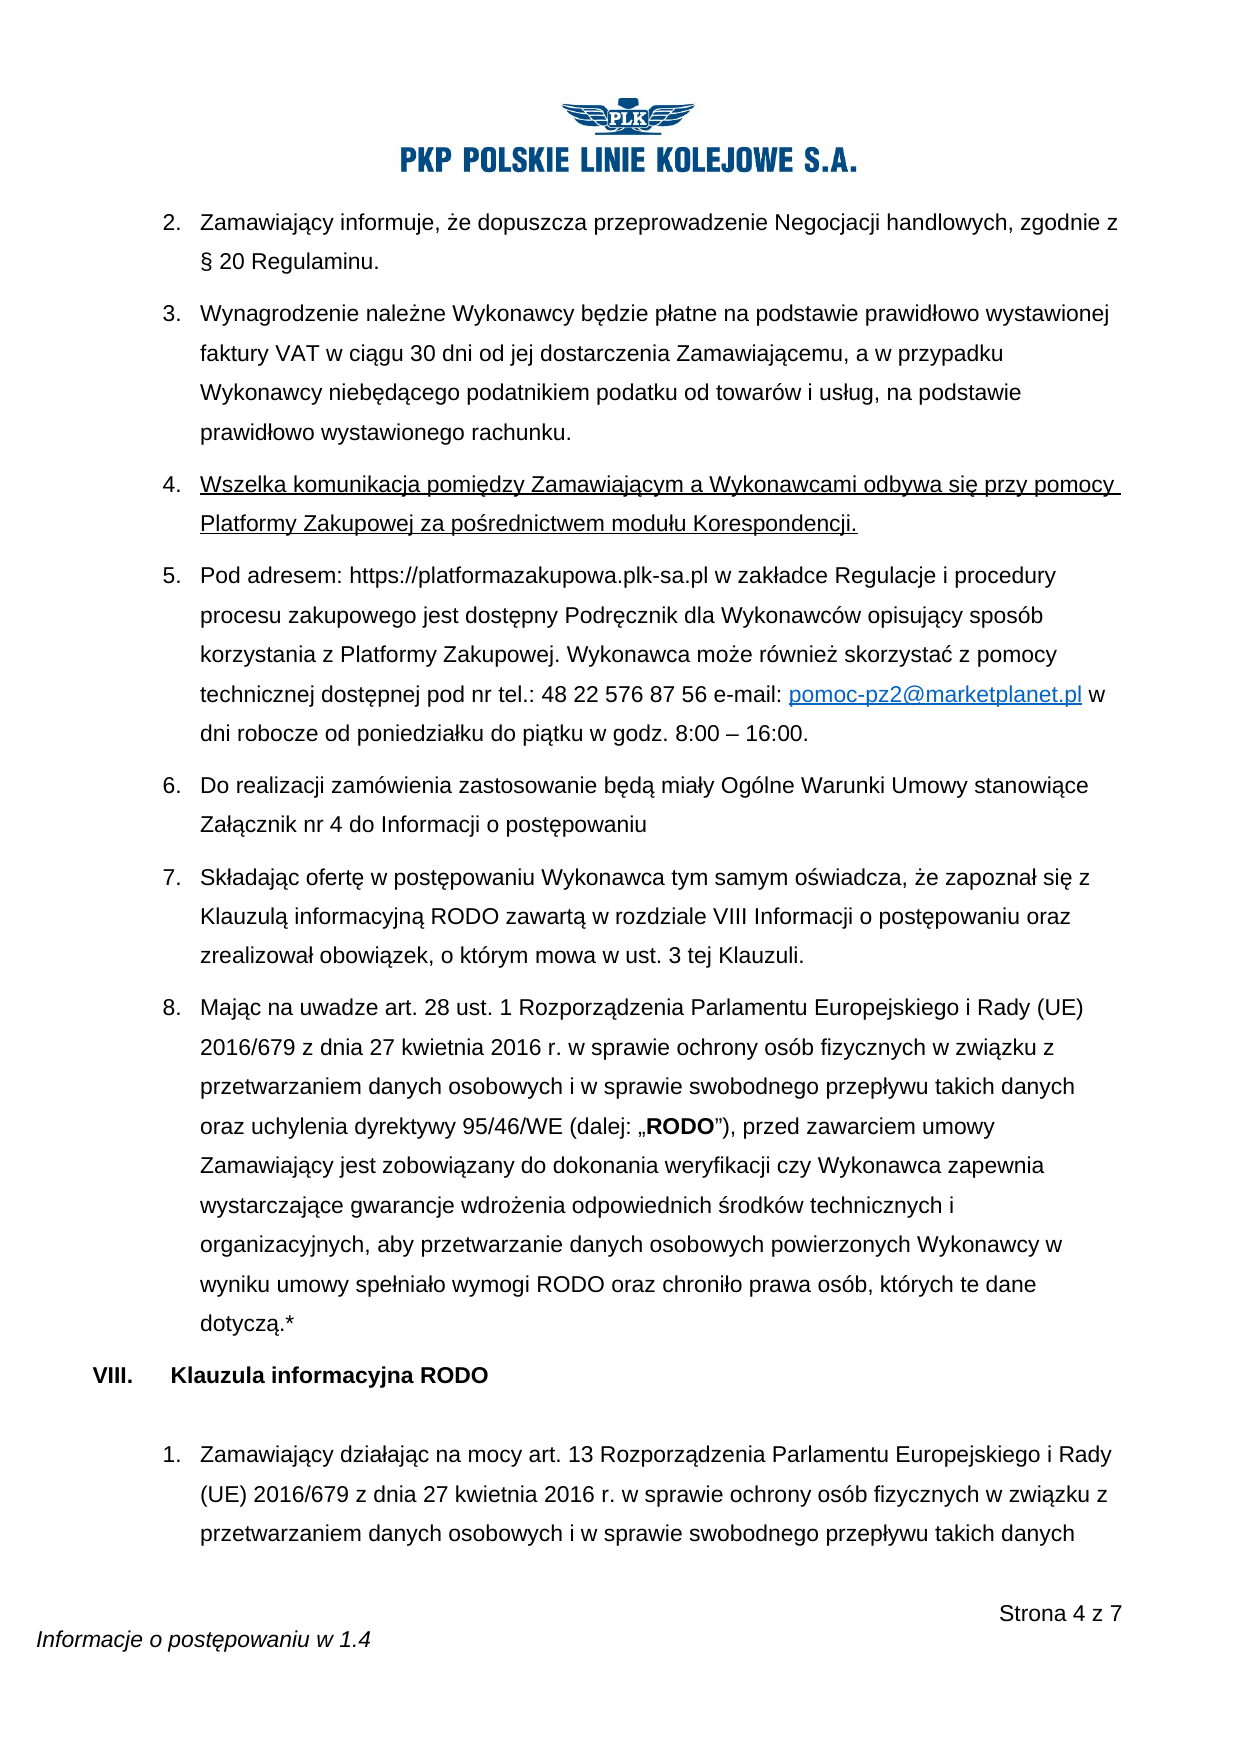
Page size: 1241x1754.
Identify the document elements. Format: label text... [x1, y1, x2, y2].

list Klauzula informacyjna RODO [133, 1362, 1122, 1388]
list Składając ofertę w postępowaniu Wykonawca tym samym oświadcza, że zapoznał się z Klauzulą informacyjną RODO zawartą w rozdziale VIII Informacji o postępowaniu oraz zrealizował obowiązek, o którym mowa w ust. 3 tej Klauzuli. [162, 863, 1122, 969]
list Zamawiający informuje, że dopuszcza przeprowadzenie Negocjacji handlowych, zgodnie z § 20 Regulaminu. [162, 209, 1122, 274]
list Mając na uwadze art. 28 ust. 1 Rozporządzenia Parlamentu Europejskiego i Rady (UE) 2016/679 z dnia 27 kwietnia 2016 r. w sprawie ochrony osób fizycznych w związku z przetwarzaniem danych osobowych i w sprawie swobodnego przepływu takich danych oraz uchylenia dyrektywy 95/46/WE (dalej: „RODO”), przed zawarciem umowy Zamawiający jest zobowiązany do dokonania weryfikacji czy Wykonawca zapewnia wystarczające gwarancje wdrożenia odpowiednich środków technicznych i organizacyjnych, aby przetwarzanie danych osobowych powierzonych Wykonawcy w wyniku umowy spełniało wymogi RODO oraz chroniło prawa osób, których te dane dotyczą.* [162, 994, 1122, 1337]
list Pod adresem: https://platformazakupowa.plk-sa.pl w zakładce Regulacje i procedury procesu zakupowego jest dostępny Podręcznik dla Wykonawców opisujący sposób korzystania z Platformy Zakupowej. Wykonawca może również skorzystać z pomocy technicznej dostępnej pod nr tel.: 48 22 576 87 56 e-mail: pomoc-pz2@marketplanet.pl w dni robocze od poniedziałku do piątku w godz. 8:00 – 16:00. [162, 562, 1122, 746]
list Wynagrodzenie należne Wykonawcy będzie płatne na podstawie prawidłowo wystawionej faktury VAT w ciągu 30 dni od jej dostarczenia Zamawiającemu, a w przypadku Wykonawcy niebędącego podatnikiem podatku od towarów i usług, na podstawie prawidłowo wystawionego rachunku. [162, 300, 1122, 445]
picture [365, 73, 891, 209]
list Do realizacji zamówienia zastosowanie będą miały Ogólne Warunki Umowy stanowiące Załącznik nr 4 do Informacji o postępowaniu [162, 772, 1122, 838]
list Wszelka komunikacja pomiędzy Zamawiającym a Wykonawcami odbywa się przy pomocy Platformy Zakupowej za pośrednictwem modułu Korespondencji. [162, 471, 1122, 536]
